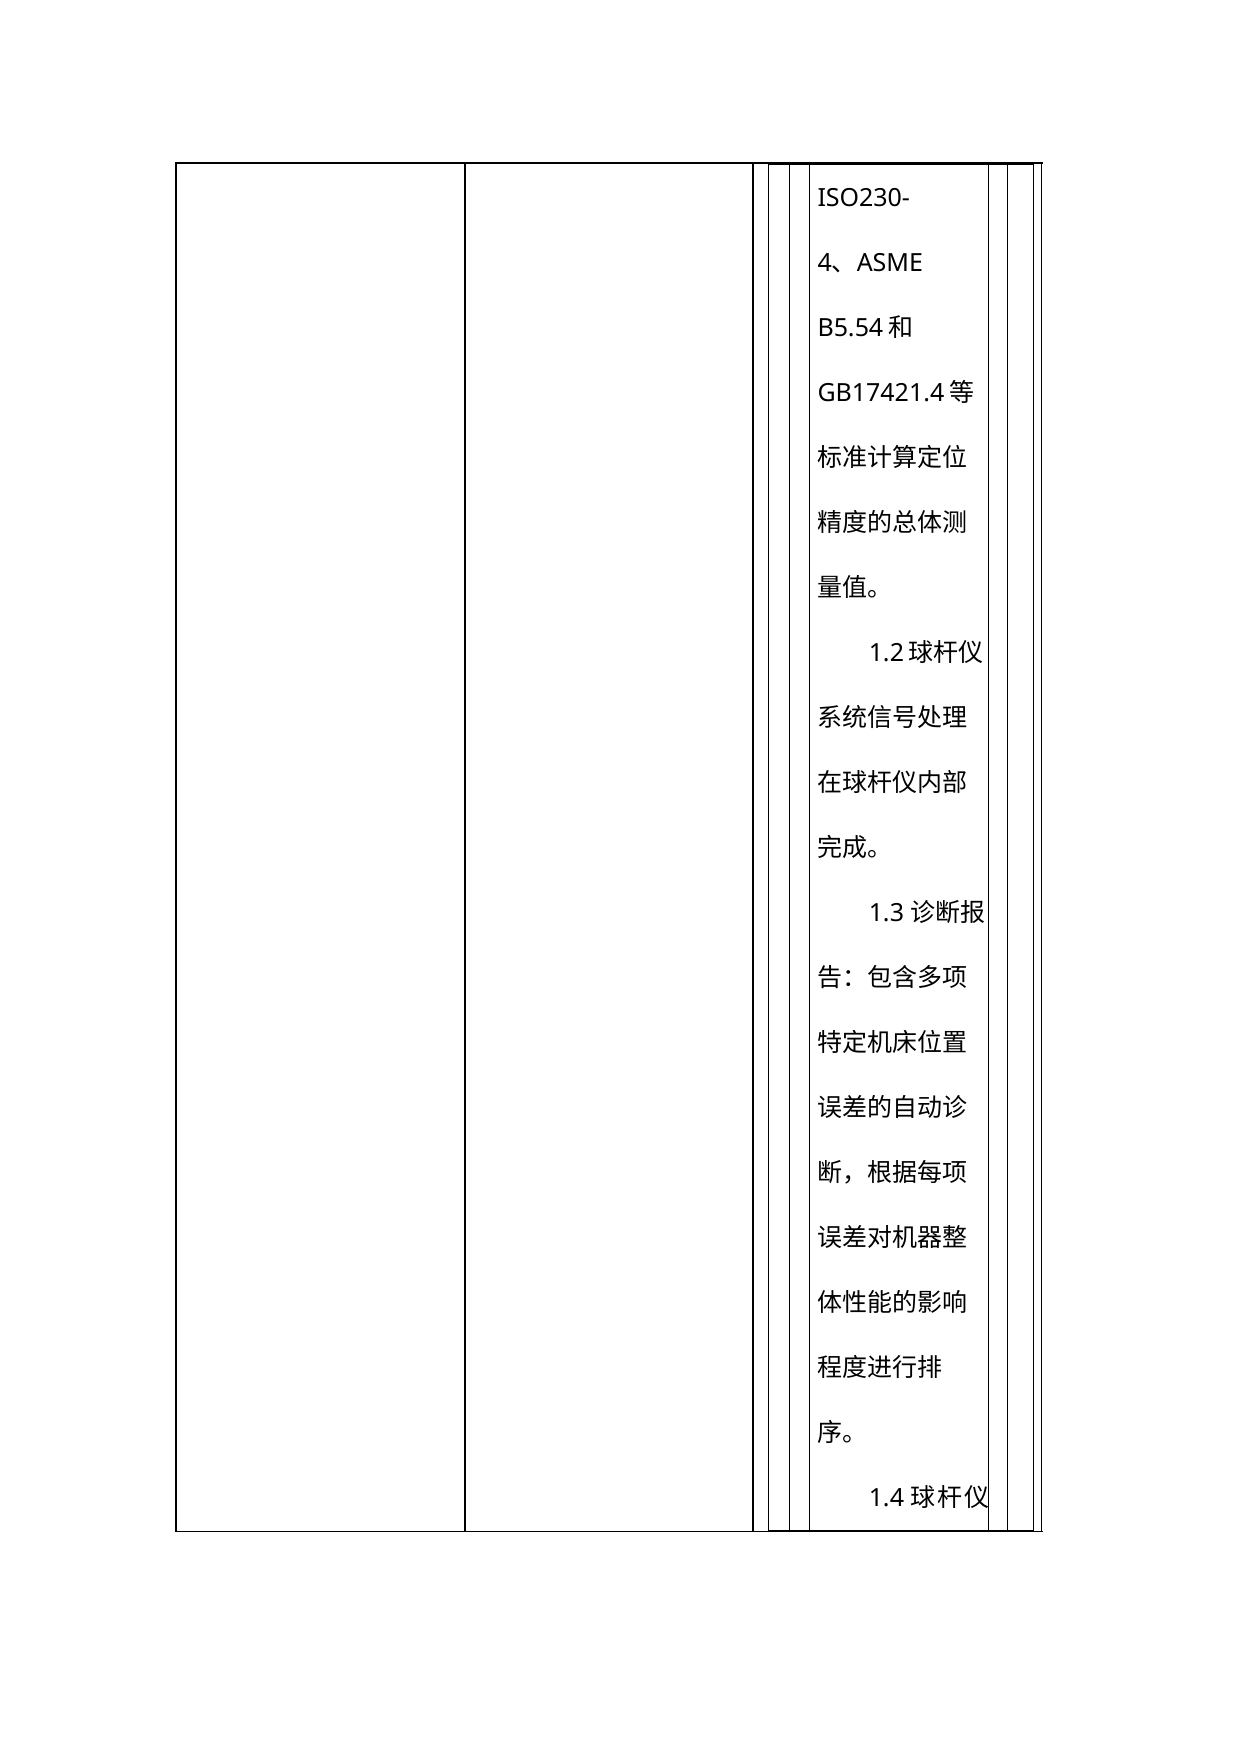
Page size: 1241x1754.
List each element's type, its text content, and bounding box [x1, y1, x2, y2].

table_cell [754, 164, 768, 1531]
table_cell [1034, 164, 1041, 1531]
table_cell [466, 164, 752, 1531]
table_cell 1 [177, 164, 464, 1531]
